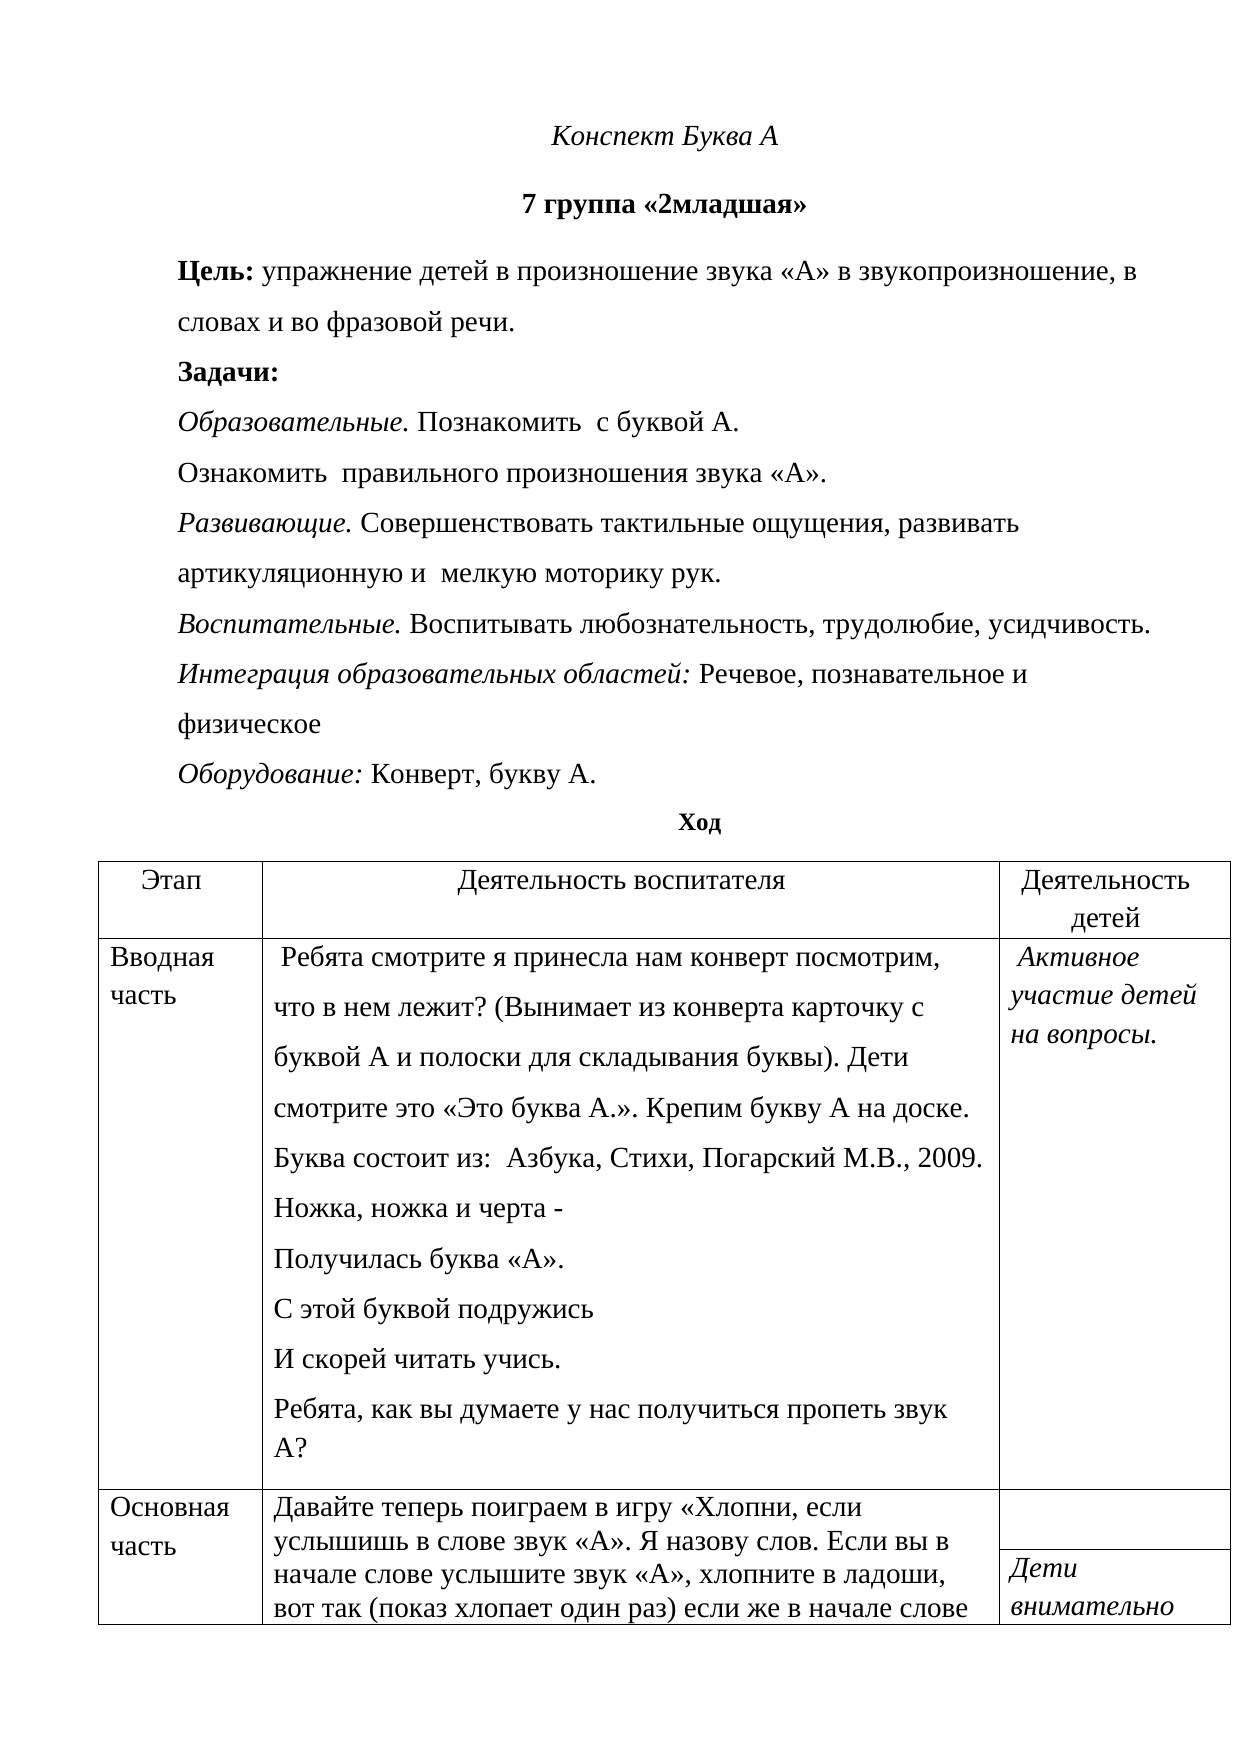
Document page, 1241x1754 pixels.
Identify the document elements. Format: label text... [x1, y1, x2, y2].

table_cell Давайте теперь поиграем в игру «Хлопни, если услышишь в слове звук «А». Я назову слов. Если вы в начале слове услышите звук «А», хлопните в ладоши, вот так (показ хлопает один раз) если же в начале слове нет звука «А» то топнем ножками. Слушай и будь внимательным. Слова: Аист, роза, мак, лак, рак, бак, астра, автобус, адрес, арбуз, Айболит, апельсин, арфа, акула, утка, книга, барабан, лестница. Какие вы молодцы, а теперь немного у нас поплящут ручки. «Апельсин». Мы делили апельсин. Много нас, А он – один. Эта долька – для ежа Эта долька – для чижа! Эта долька – для утят ! Эта долька – для котят! Эта долька – для бобра! А для волка – кожура! Молодцы!!! А теперь нарисуем букву «А» [263, 1490, 999, 1624]
text Оборудование: Конверт, букву А. [177, 757, 1152, 790]
text Цель: упражнение детей в произношение звука «А» в звукопроизношение, в словах и во фразовой речи. [177, 253, 1152, 337]
text Ознакомить правильного произношения звука «А». [177, 455, 1152, 488]
text Задачи: [177, 354, 1152, 388]
text Развивающие. Совершенствовать тактильные ощущения, развивать артикуляционную и мелкую моторику рук. [177, 505, 1152, 589]
text Конспект Буква А [177, 118, 1152, 152]
table_cell Ребята смотрите я принесла нам конверт посмотрим, что в нем лежит? (Вынимает из конверта карточку с буквой А и полоски для складывания буквы). Дети смотрите это «Это буква А.». Крепим букву А на доске. Буква состоит из: Азбука, Стихи, Погарский М.В., 2009. Ножка, ножка и черта - Получилась буква «А». С этой буквой подружись И скорей читать учись. Ребята, как вы думаете у нас получиться пропеть звук А? [263, 939, 999, 1488]
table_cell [1000, 1550, 1230, 1624]
text Воспитательные. Воспитывать любознательность, трудолюбие, усидчивость. [177, 606, 1152, 639]
table_cell Вводная часть [99, 939, 262, 1488]
table_cell Основная часть [99, 1490, 262, 1624]
table_header Деятельность детей [1000, 862, 1230, 938]
table_header Деятельность воспитателя [263, 862, 999, 938]
text Ход [177, 807, 1133, 836]
table_cell Активное участие детей на вопросы. [1000, 939, 1230, 1488]
text Интеграция образовательных областей: Речевое, познавательное и физическое [177, 656, 1152, 740]
table_cell [1000, 1490, 1230, 1549]
text Образовательные. Познакомить с буквой А. [177, 404, 1152, 438]
table_header Этап [99, 862, 262, 938]
text 7 группа «2младшая» [177, 186, 1152, 219]
